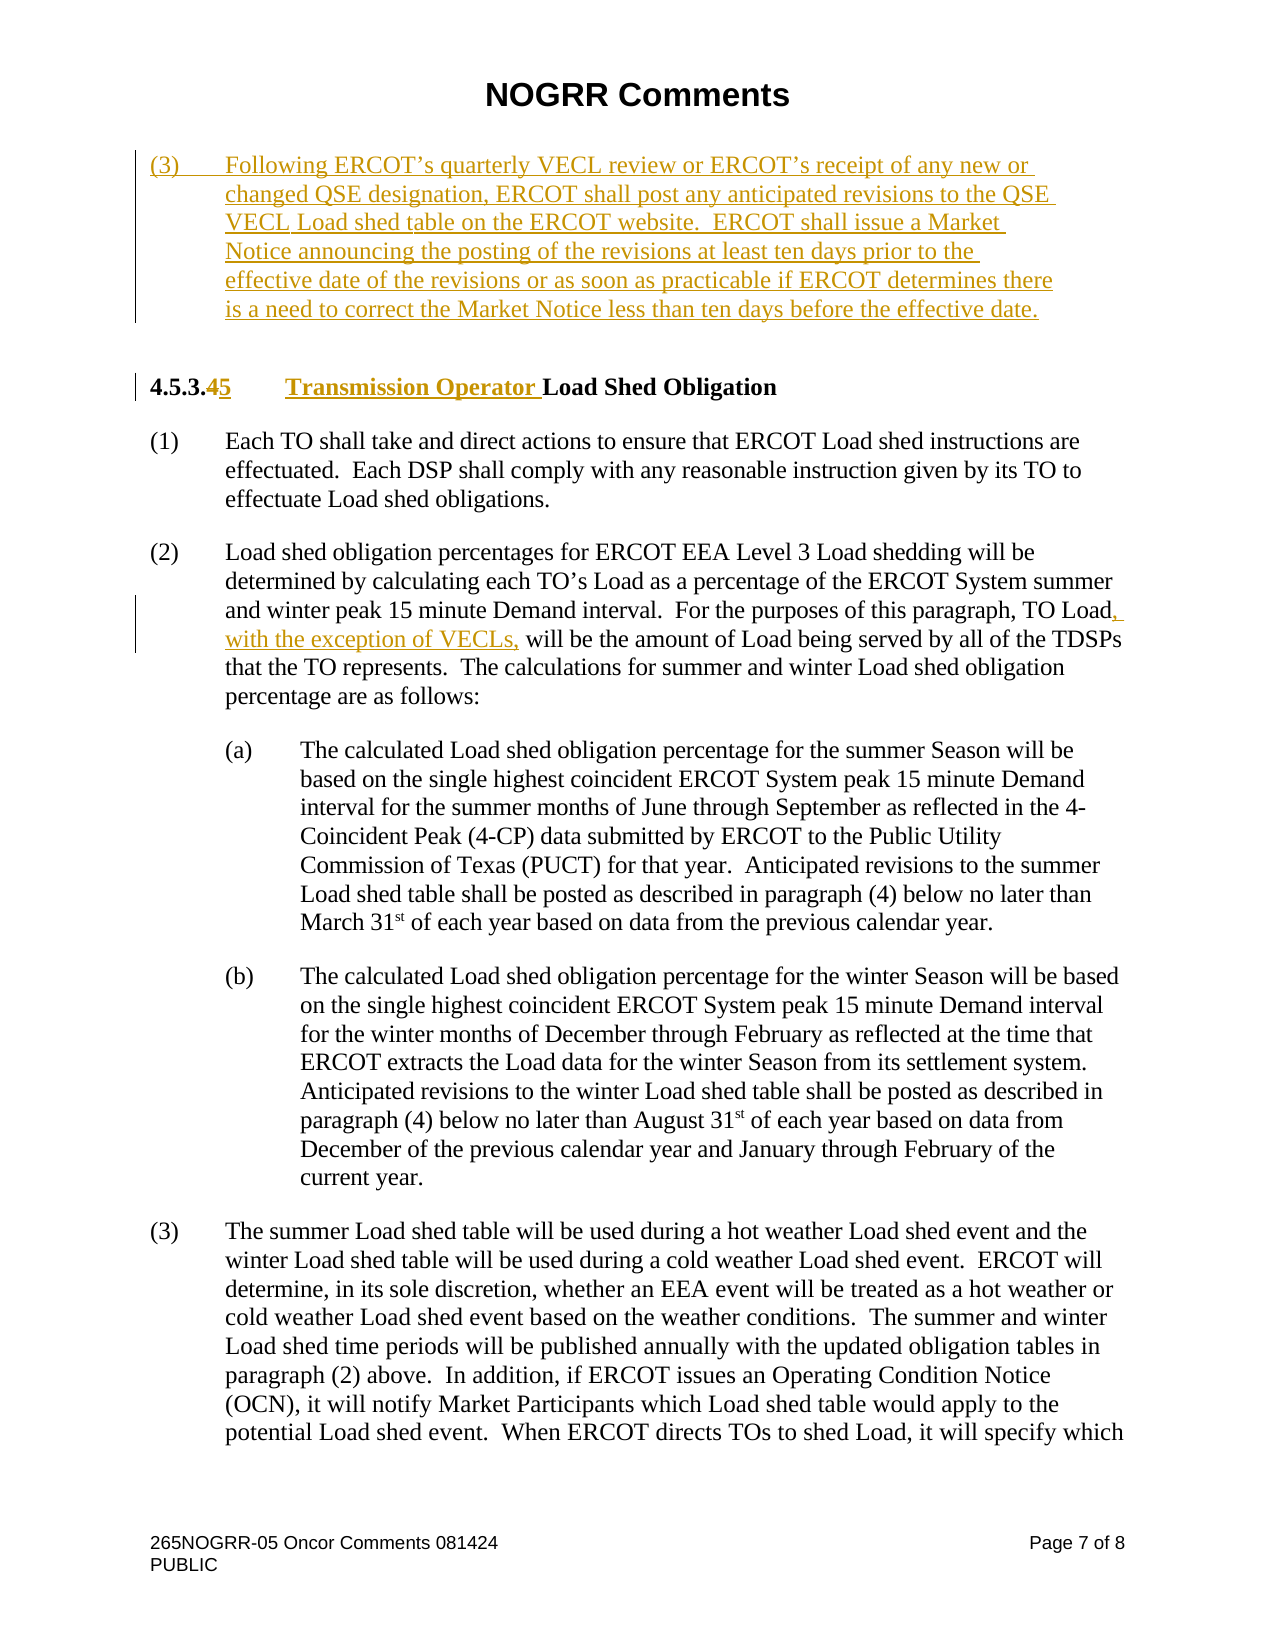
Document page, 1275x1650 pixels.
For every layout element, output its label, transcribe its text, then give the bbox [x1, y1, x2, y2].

text (1) Each TO shall take and direct actions to ensure that ERCOT Load shed instructions are effectuated. Each DSP shall comply with any reasonable instruction given by its TO to effectuate Load shed obligations. [150, 426, 1125, 512]
text 4.5.3. Load Shed Obligation [150, 372, 1125, 401]
text (b) The calculated Load shed obligation percentage for the winter Season will be based on the single highest coincident ERCOT System peak 15 minute Demand interval for the winter months of December through February as reflected at the time that ERCOT extracts the Load data for the winter Season from its settlement system. Anticipated revisions to the winter Load shed table shall be posted as described in paragraph (4) below no later than August 31st of each year based on data from December of the previous calendar year and January through February of the current year. [225, 961, 1125, 1191]
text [150, 1216, 1125, 1446]
text (a) The calculated Load shed obligation percentage for the summer Season will be based on the single highest coincident ERCOT System peak 15 minute Demand interval for the summer months of June through September as reflected in the 4-Coincident Peak (4-CP) data submitted by ERCOT to the Public Utility Commission of Texas (PUCT) for that year. Anticipated revisions to the summer Load shed table shall be posted as described in paragraph (4) below no later than March 31st of each year based on data from the previous calendar year. [225, 735, 1125, 936]
text (2) Load shed obligation percentages for ERCOT EEA Level 3 Load shedding will be determined by calculating each TO’s Load as a percentage of the ERCOT System summer and winter peak 15 minute Demand interval. For the purposes of this paragraph, TO Load will be the amount of Load being served by all of the TDSPs that the TO represents. The calculations for summer and winter Load shed obligation percentage are as follows: [150, 537, 1125, 710]
